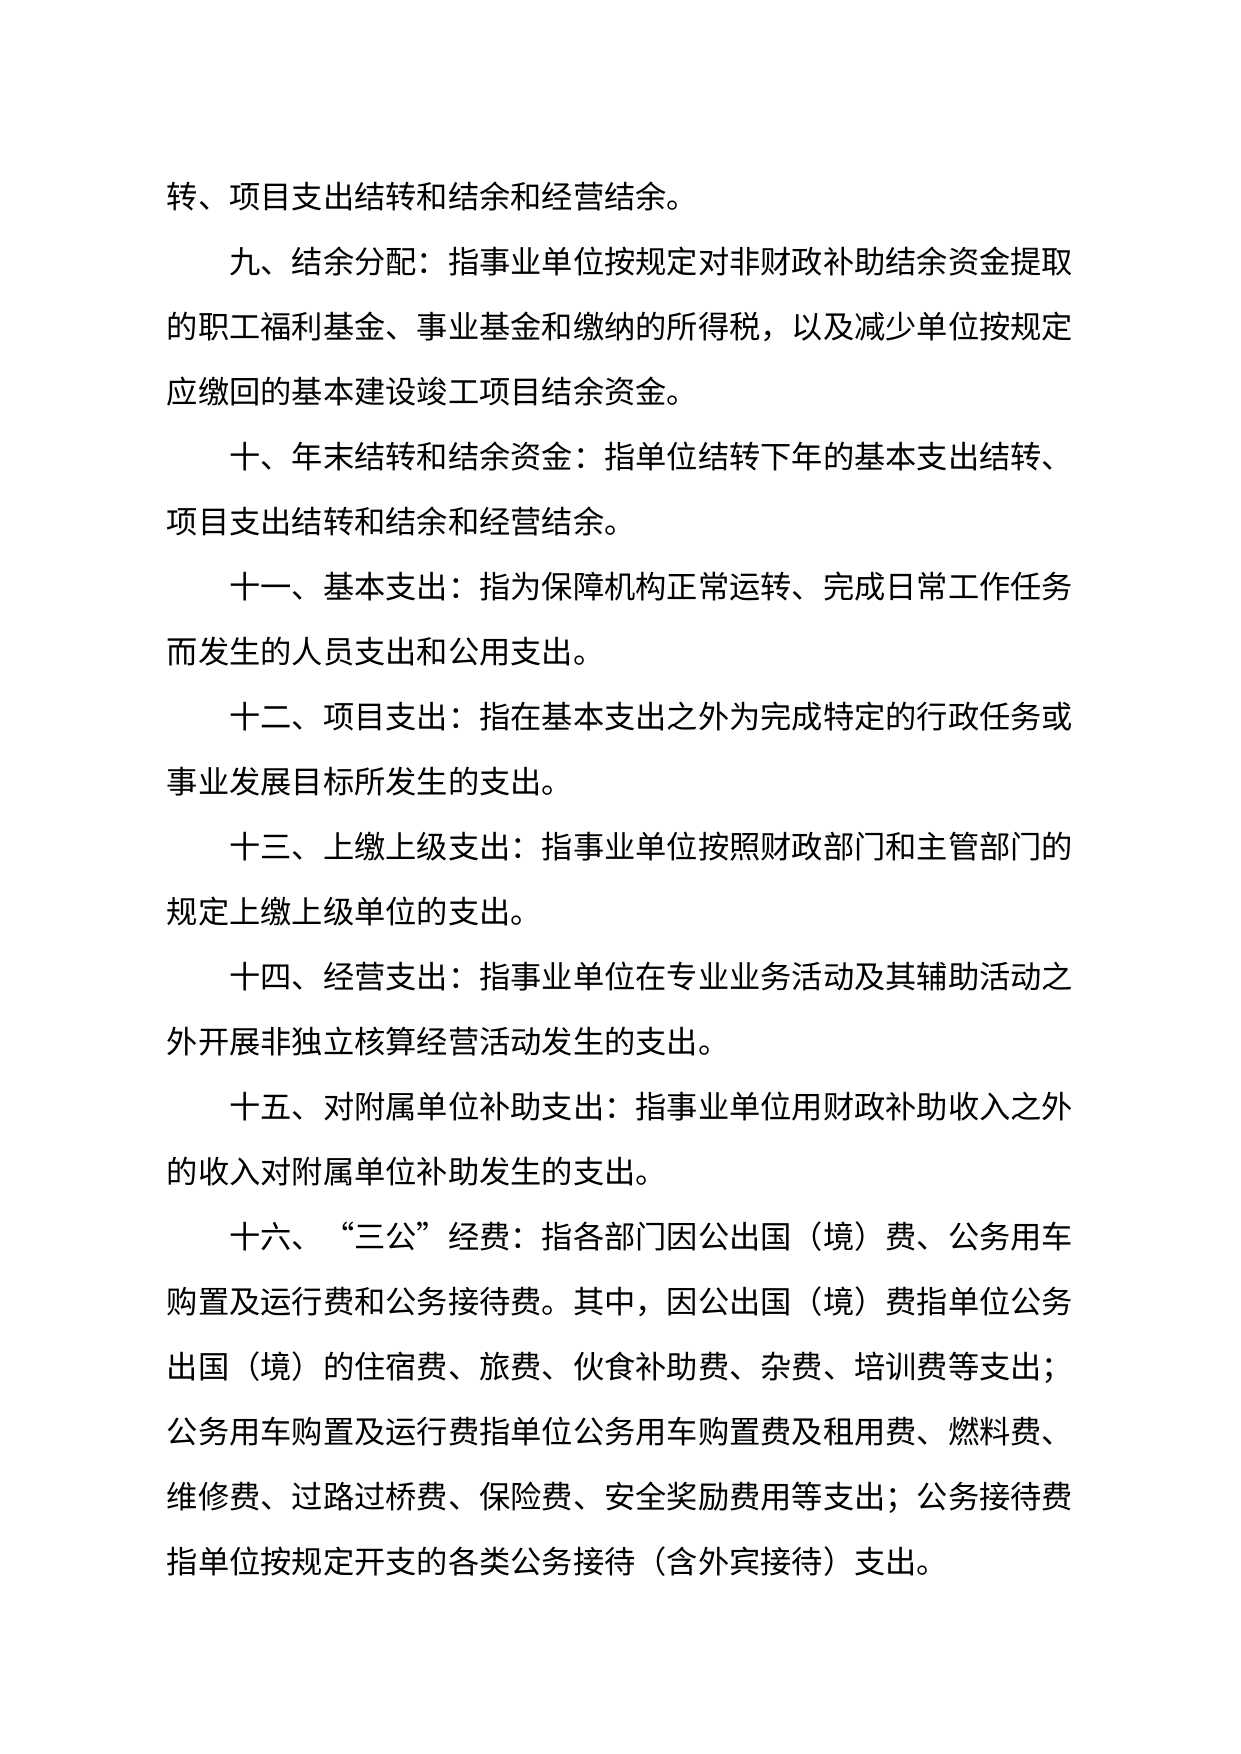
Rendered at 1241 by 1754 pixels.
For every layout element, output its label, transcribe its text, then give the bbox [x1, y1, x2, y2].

text 十四、经营支出：指事业单位在专业业务活动及其辅助活动之外开展非独立核算经营活动发生的支出。 [167, 942, 1085, 1072]
text 十三、上缴上级支出：指事业单位按照财政部门和主管部门的规定上缴上级单位的支出。 [167, 812, 1085, 942]
text 十二、项目支出：指在基本支出之外为完成特定的行政任务或事业发展目标所发生的支出。 [167, 682, 1085, 812]
text 十五、对附属单位补助支出：指事业单位用财政补助收入之外的收入对附属单位补助发生的支出。 [167, 1072, 1085, 1202]
text 九、结余分配：指事业单位按规定对非财政补助结余资金提取的职工福利基金、事业基金和缴纳的所得税，以及减少单位按规定应缴回的基本建设竣工项目结余资金。 [167, 227, 1085, 422]
text 十一、基本支出：指为保障机构正常运转、完成日常工作任务而发生的人员支出和公用支出。 [167, 552, 1085, 682]
text 十、年末结转和结余资金：指单位结转下年的基本支出结转、项目支出结转和结余和经营结余。 [167, 422, 1085, 552]
text 十六、“三公”经费：指各部门因公出国（境）费、公务用车购置及运行费和公务接待费。其中，因公出国（境）费指单位公务出国（境）的住宿费、旅费、伙食补助费、杂费、培训费等支出；公务用车购置及运行费指单位公务用车购置费及租用费、燃料费、维修费、过路过桥费、保险费、安全奖励费用等支出；公务接待费指单位按规定开支的各类公务接待（含外宾接待）支出。 [167, 1202, 1085, 1592]
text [167, 162, 1085, 227]
